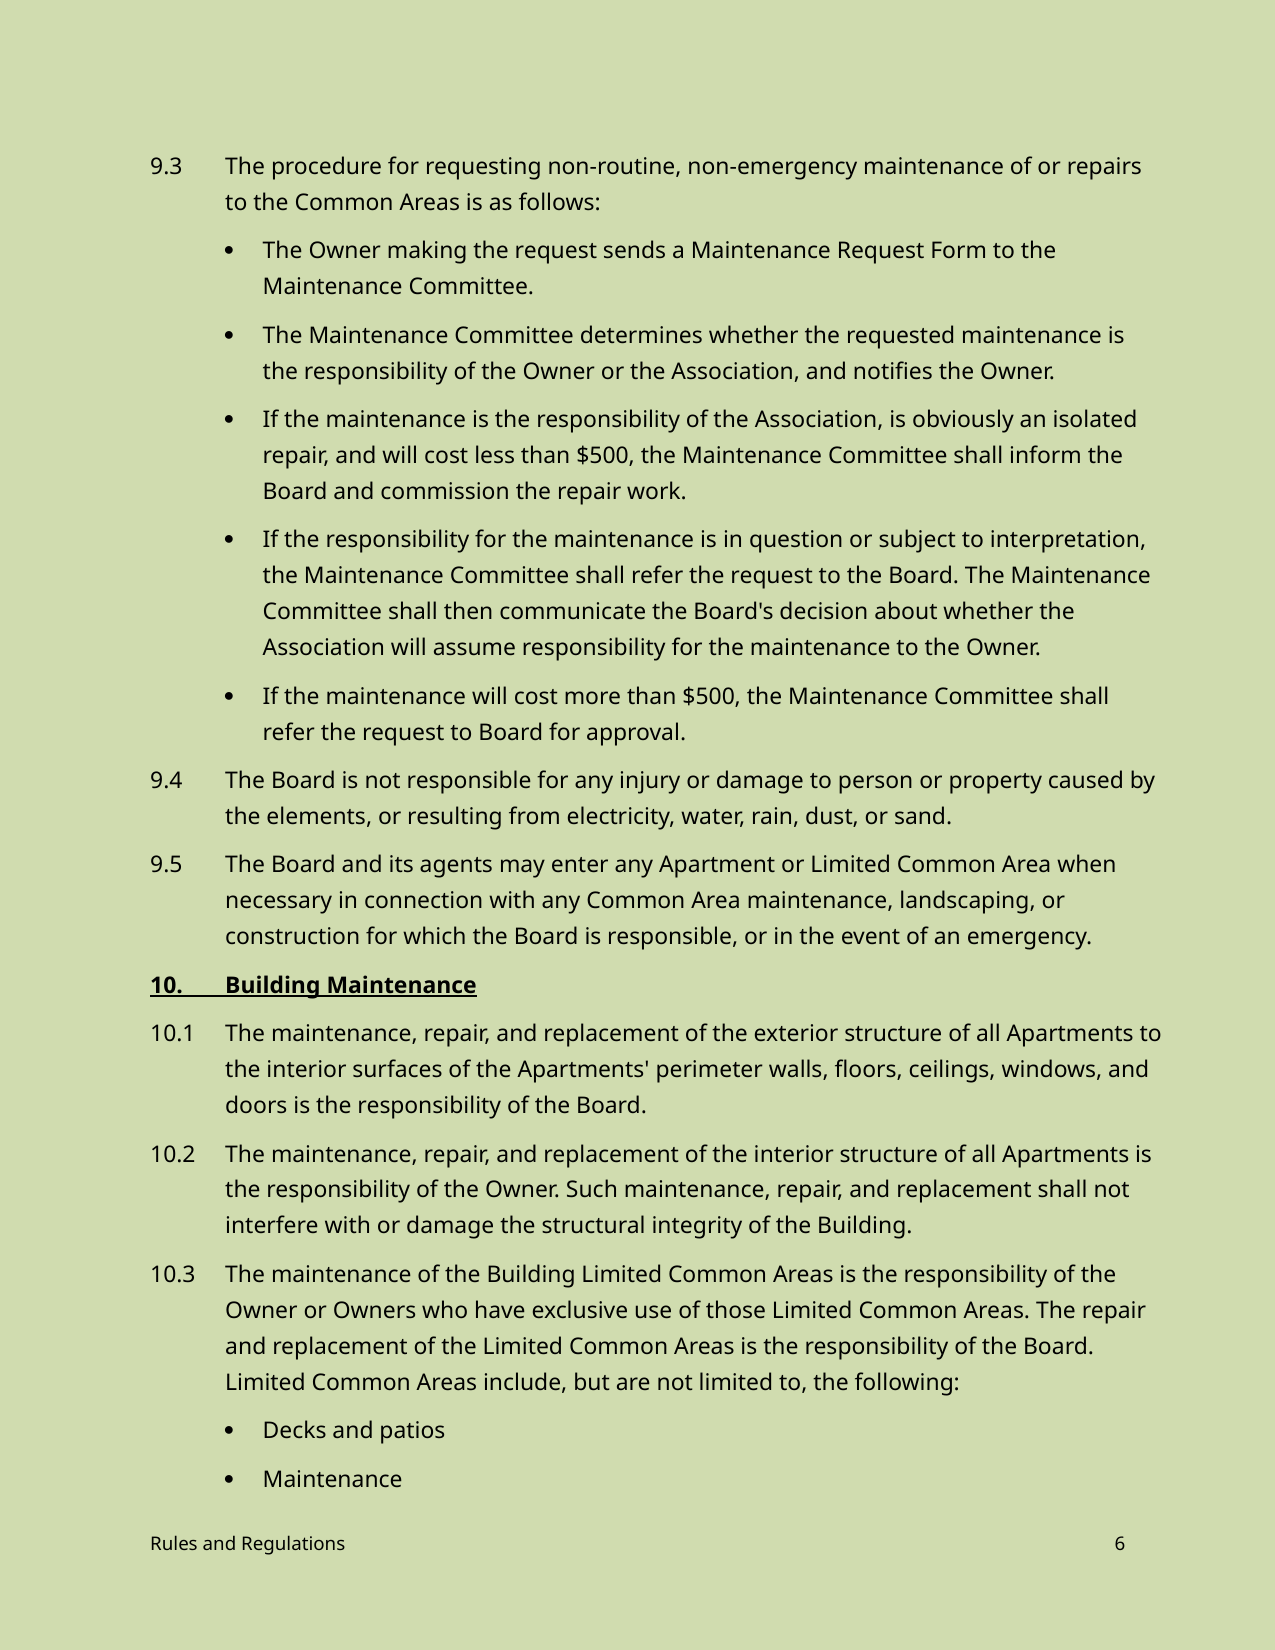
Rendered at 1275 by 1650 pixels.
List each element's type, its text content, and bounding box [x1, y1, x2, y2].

list Maintenance [225, 1462, 1162, 1494]
text 9.5 The Board and its agents may enter any Apartment or Limited Common Area when necessary in connection with any Common Area maintenance, landscaping, or construction for which the Board is responsible, or in the event of an emergency. [150, 848, 1162, 952]
text 10.1 The maintenance, repair, and replacement of the exterior structure of all Apartments to the interior surfaces of the Apartments' perimeter walls, floors, ceilings, windows, and doors is the responsibility of the Board. [150, 1017, 1162, 1120]
text 10. Building Maintenance [150, 969, 1162, 1000]
text 9.4 The Board is not responsible for any injury or damage to person or property caused by the elements, or resulting from electricity, water, rain, dust, or sand. [150, 764, 1162, 831]
list If the maintenance will cost more than $500, the Maintenance Committee shall refer the request to Board for approval. [225, 680, 1162, 747]
text 10.2 The maintenance, repair, and replacement of the interior structure of all Apartments is the responsibility of the Owner. Such maintenance, repair, and replacement shall not interfere with or damage the structural integrity of the Building. [150, 1137, 1162, 1241]
list The Owner making the request sends a Maintenance Request Form to the Maintenance Committee. [225, 234, 1162, 302]
list If the maintenance is the responsibility of the Association, is obviously an isolated repair, and will cost less than $500, the Maintenance Committee shall inform the Board and commission the repair work. [225, 403, 1162, 506]
list If the responsibility for the maintenance is in question or subject to interpretation, the Maintenance Committee shall refer the request to the Board. The Maintenance Committee shall then communicate the Board's decision about whether the Association will assume responsibility for the maintenance to the Owner. [225, 523, 1162, 662]
text 10.3 The maintenance of the Building Limited Common Areas is the responsibility of the Owner or Owners who have exclusive use of those Limited Common Areas. The repair and replacement of the Limited Common Areas is the responsibility of the Board. Limited Common Areas include, but are not limited to, the following: [150, 1258, 1162, 1397]
list Decks and patios [225, 1414, 1162, 1445]
list The Maintenance Committee determines whether the requested maintenance is the responsibility of the Owner or the Association, and notifies the Owner. [225, 319, 1162, 386]
text 9.3 The procedure for requesting non-routine, non-emergency maintenance of or repairs to the Common Areas is as follows: [150, 150, 1162, 217]
